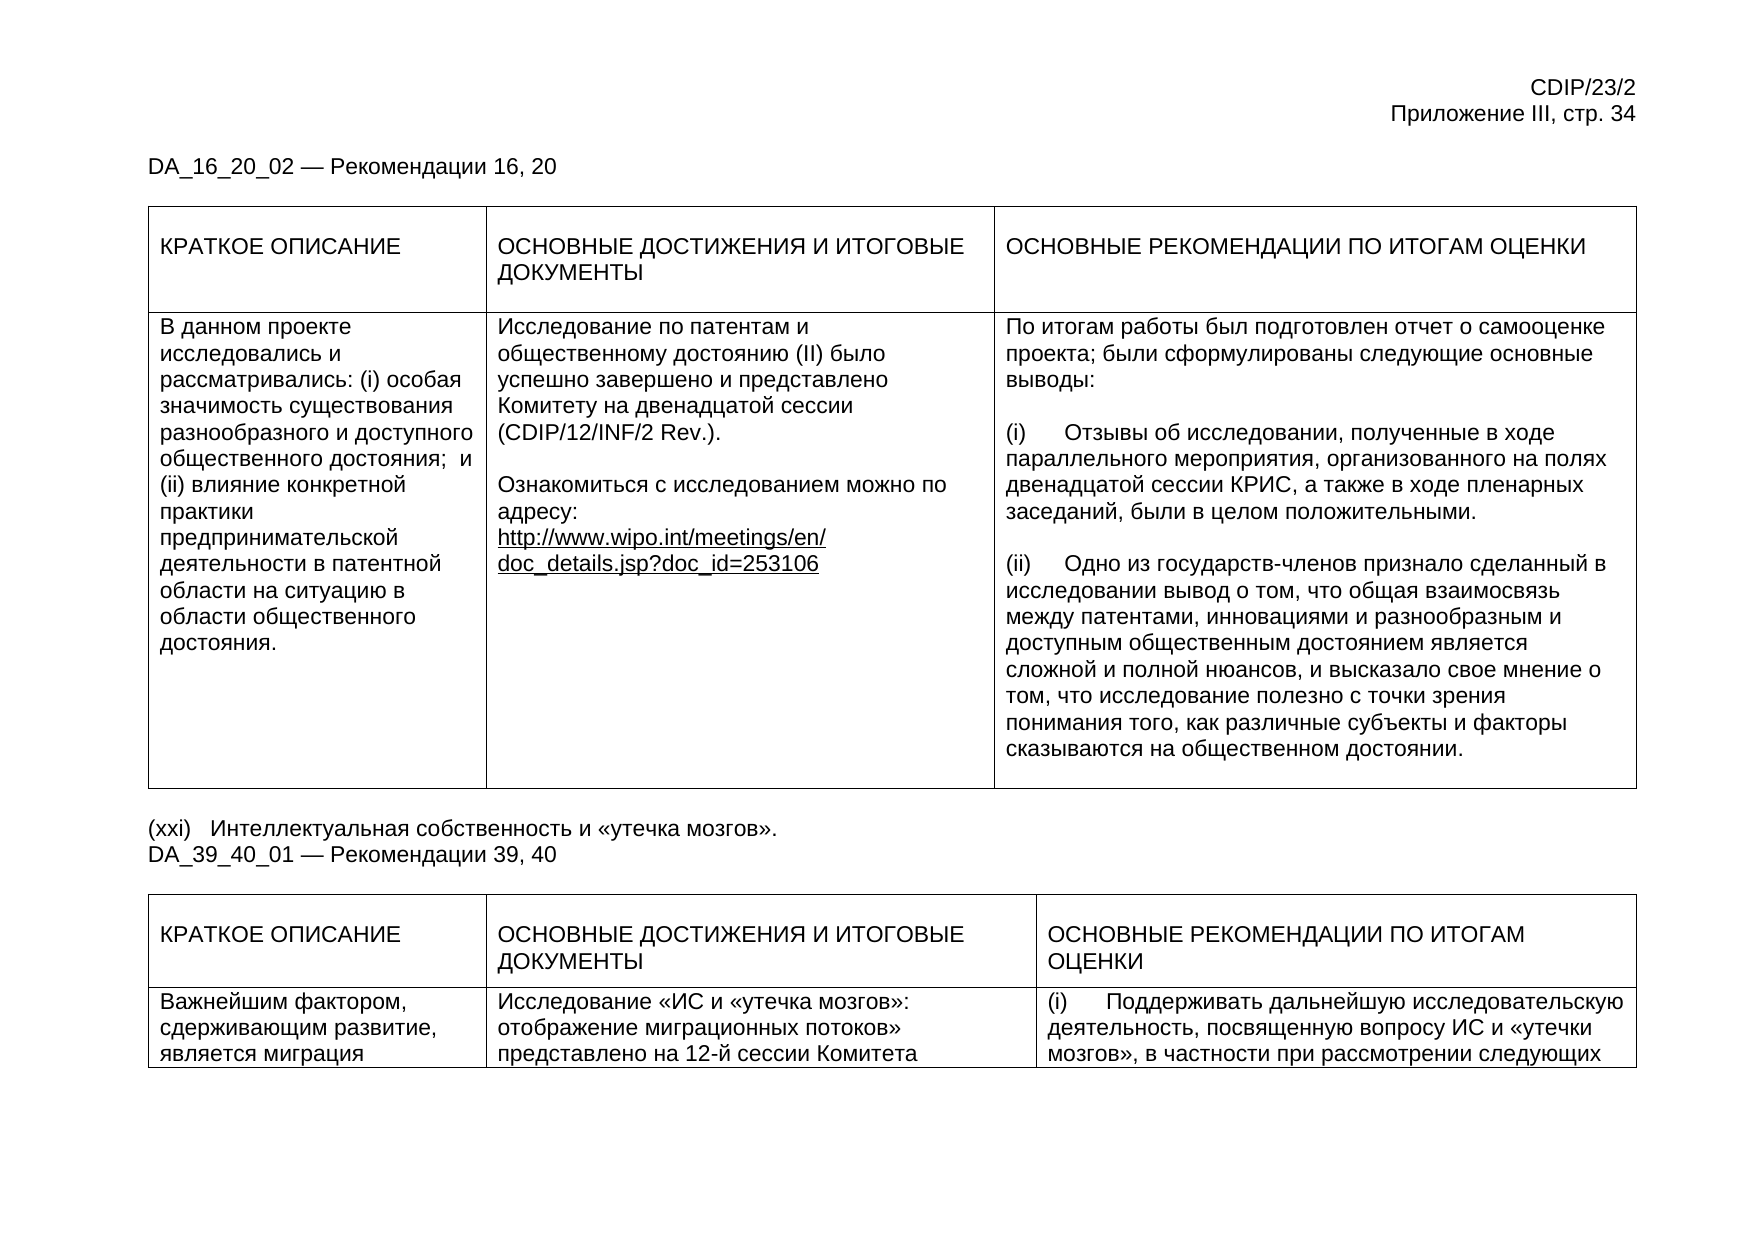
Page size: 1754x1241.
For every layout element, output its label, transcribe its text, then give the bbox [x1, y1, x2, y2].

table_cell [1037, 988, 1636, 1067]
table_header КРАТКОЕ ОПИСАНИЕ [149, 895, 486, 987]
text DA_16_20_02 — Рекомендации 16, 20 [148, 153, 1636, 179]
table_cell По итогам работы был подготовлен отчет о самооценке проекта; были сформулированы следующие основные выводы: (i) Отзывы об исследовании, полученные в ходе параллельного мероприятия, организованного на полях двенадцатой сессии КРИС, а также в ходе пленарных заседаний, были в целом положительными. (ii) Одно из государств-членов признало сделанный в исследовании вывод о том, что общая взаимосвязь между патентами, инновациями и разнообразным и доступным общественным достоянием является сложной и полной нюансов, и высказало свое мнение о том, что исследование полезно с точки зрения понимания того, как различные субъекты и факторы сказываются на общественном достоянии. [995, 313, 1636, 787]
table_cell В данном проекте исследовались и рассматривались: (i) особая значимость существования разнообразного и доступного общественного достояния; и (ii) влияние конкретной практики предпринимательской деятельности в патентной области на ситуацию в области общественного достояния. [149, 313, 486, 787]
table_header КРАТКОЕ ОПИСАНИЕ [149, 207, 486, 312]
table_header ОСНОВНЫЕ ДОСТИЖЕНИЯ И ИТОГОВЫЕ ДОКУМЕНТЫ [487, 207, 994, 312]
text DA_39_40_01 — Рекомендации 39, 40 [148, 841, 1636, 868]
text (xxi) Интеллектуальная собственность и «утечка мозгов». [148, 815, 1636, 841]
table_header ОСНОВНЫЕ РЕКОМЕНДАЦИИ ПО ИТОГАМ ОЦЕНКИ [995, 207, 1636, 312]
table_cell Исследование по патентам и общественному достоянию (II) было успешно завершено и представлено Комитету на двенадцатой сессии (CDIP/12/INF/2 Rev.). Ознакомиться с исследованием можно по адресу: http://www.wipo.int/meetings/en/doc_details.jsp?doc_id=253106 [487, 313, 994, 787]
table_header ОСНОВНЫЕ РЕКОМЕНДАЦИИ ПО ИТОГАМ ОЦЕНКИ [1037, 895, 1636, 987]
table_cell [487, 988, 1036, 1067]
table_header ОСНОВНЫЕ ДОСТИЖЕНИЯ И ИТОГОВЫЕ ДОКУМЕНТЫ [487, 895, 1036, 987]
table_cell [149, 988, 486, 1067]
